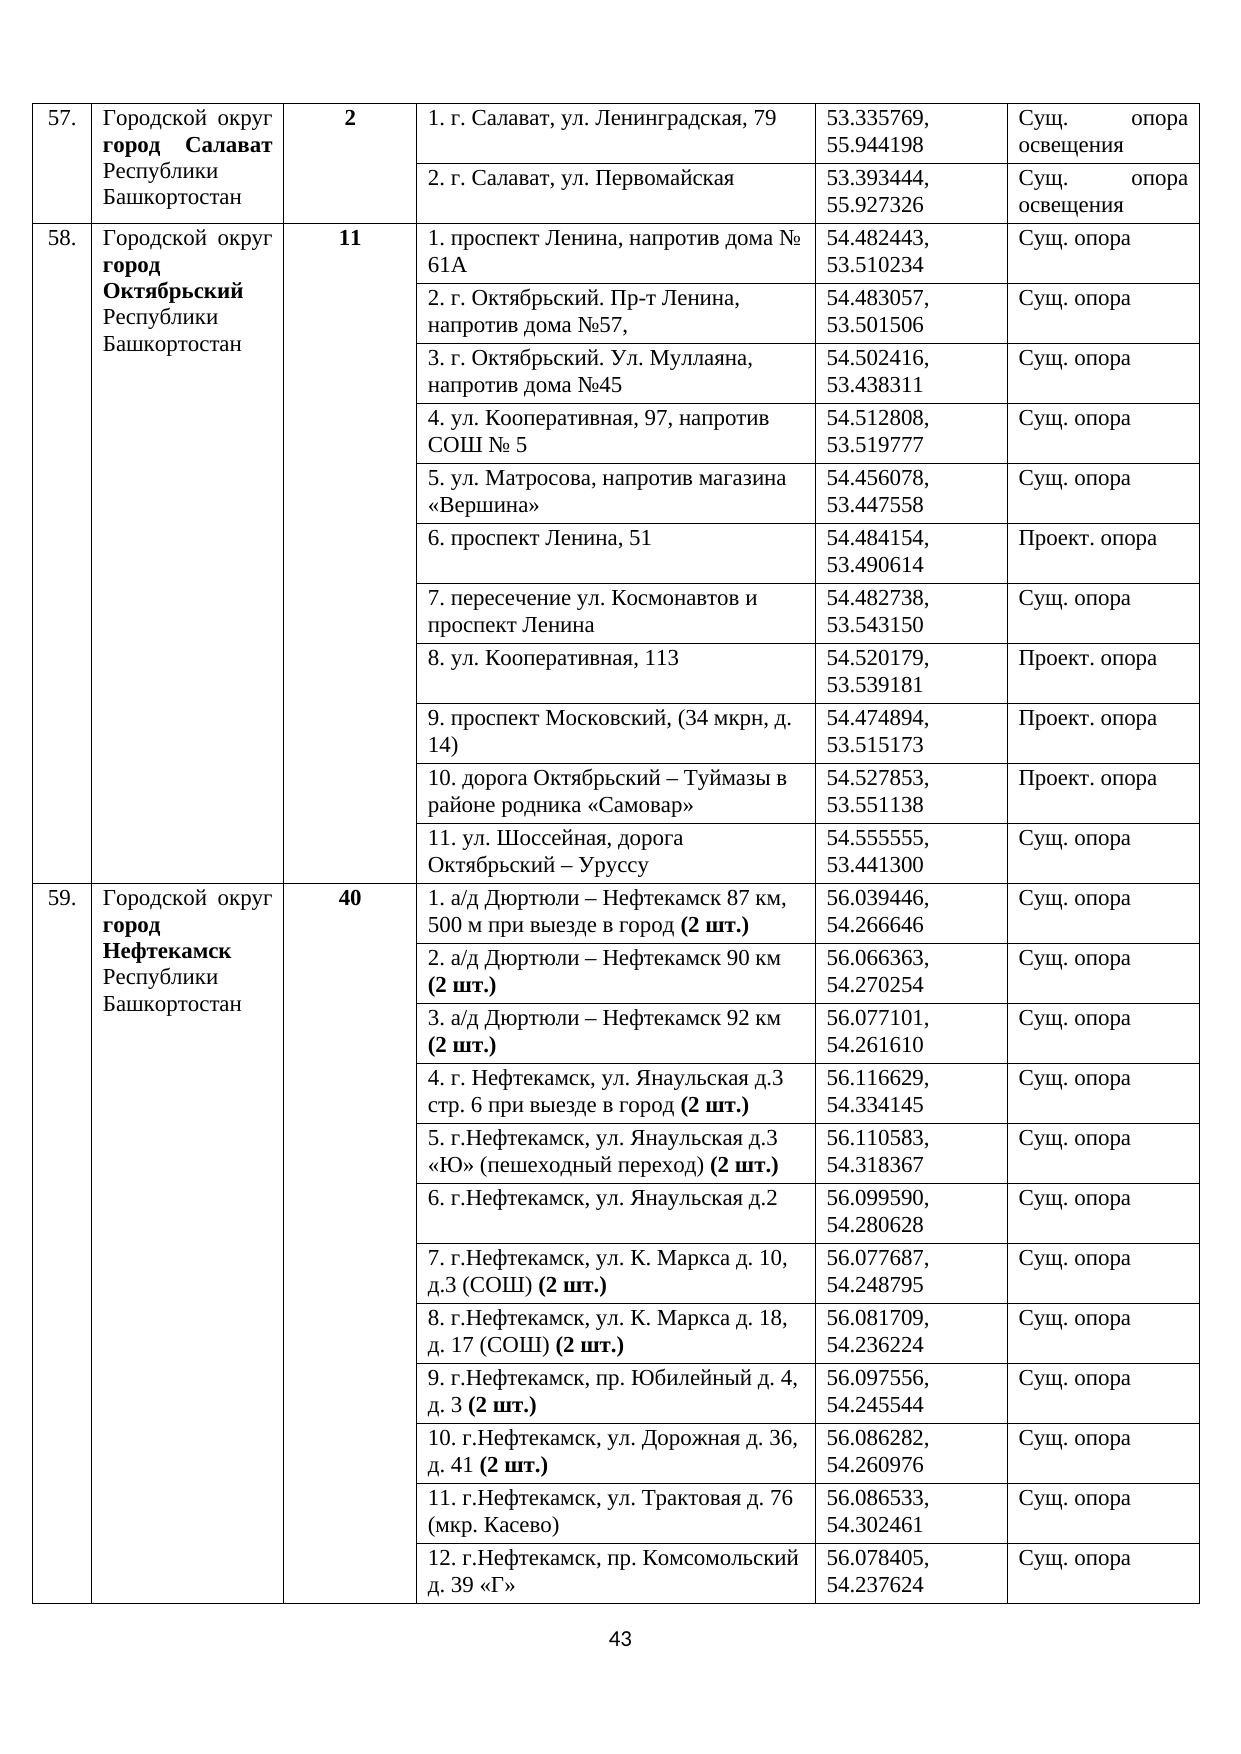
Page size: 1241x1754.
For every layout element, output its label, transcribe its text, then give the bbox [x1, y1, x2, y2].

table_cell 9. г.Нефтекамск, пр. Юбилейный д. 4, д. 3 (2 шт.) [417, 1364, 815, 1423]
table_cell 56.081709, 54.236224 [816, 1304, 1007, 1363]
table_cell 12. г.Нефтекамск, пр. Комсомольский д. 39 «Г» [417, 1544, 815, 1603]
table_cell Проект. опора [1008, 764, 1199, 823]
table_cell 7. г.Нефтекамск, ул. К. Маркса д. 10, д.3 (СОШ) (2 шт.) [417, 1244, 815, 1303]
table_cell Сущ. опора [1008, 824, 1199, 883]
table_cell 4. г. Нефтекамск, ул. Янаульская д.3 стр. 6 при выезде в город (2 шт.) [417, 1064, 815, 1123]
table_cell 6. г.Нефтекамск, ул. Янаульская д.2 [417, 1184, 815, 1243]
table_cell 57. [33, 104, 91, 223]
table_cell Городской округ город Нефтекамск Республики Башкортостан [92, 884, 283, 1603]
table_cell Проект. опора [1008, 524, 1199, 583]
table_cell 10. дорога Октябрьский – Туймазы в районе родника «Самовар» [417, 764, 815, 823]
table_cell 54.527853, 53.551138 [816, 764, 1007, 823]
table_cell 9. проспект Московский, (34 мкрн, д. 14) [417, 704, 815, 763]
table_cell 56.086533, 54.302461 [816, 1484, 1007, 1543]
table_cell 1. проспект Ленина, напротив дома № 61А [417, 224, 815, 283]
table_cell Сущ. опора освещения [1008, 104, 1199, 163]
table_cell Сущ. опора [1008, 1544, 1199, 1603]
table_cell 3. г. Октябрьский. Ул. Муллаяна, напротив дома №45 [417, 344, 815, 403]
table_cell 56.077101, 54.261610 [816, 1004, 1007, 1063]
table_cell Городской округ город Октябрьский Республики Башкортостан [92, 224, 283, 883]
table_cell 54.474894, 53.515173 [816, 704, 1007, 763]
table_cell 56.039446, 54.266646 [816, 884, 1007, 943]
table_cell Проект. опора [1008, 644, 1199, 703]
table_cell 2. г. Салават, ул. Первомайская [417, 164, 815, 223]
table_cell 3. а/д Дюртюли – Нефтекамск 92 км (2 шт.) [417, 1004, 815, 1063]
table_cell 54.555555, 53.441300 [816, 824, 1007, 883]
table_cell 8. ул. Кооперативная, 113 [417, 644, 815, 703]
table_cell 54.484154, 53.490614 [816, 524, 1007, 583]
table_cell 4. ул. Кооперативная, 97, напротив СОШ № 5 [417, 404, 815, 463]
table_cell Сущ. опора [1008, 1064, 1199, 1123]
table_cell 5. ул. Матросова, напротив магазина «Вершина» [417, 464, 815, 523]
table_cell Сущ. опора [1008, 1124, 1199, 1183]
table_cell 2. а/д Дюртюли – Нефтекамск 90 км (2 шт.) [417, 944, 815, 1003]
table_cell Сущ. опора [1008, 404, 1199, 463]
table_cell 5. г.Нефтекамск, ул. Янаульская д.3 «Ю» (пешеходный переход) (2 шт.) [417, 1124, 815, 1183]
table_cell 56.077687, 54.248795 [816, 1244, 1007, 1303]
table_cell 56.078405, 54.237624 [816, 1544, 1007, 1603]
table_cell 56.099590, 54.280628 [816, 1184, 1007, 1243]
table_cell 56.110583, 54.318367 [816, 1124, 1007, 1183]
table_cell 54.482738, 53.543150 [816, 584, 1007, 643]
table_cell 58. [33, 224, 91, 883]
table_cell Сущ. опора освещения [1008, 164, 1199, 223]
table_cell 2. г. Октябрьский. Пр-т Ленина, напротив дома №57, [417, 284, 815, 343]
table_cell Сущ. опора [1008, 284, 1199, 343]
table_cell 10. г.Нефтекамск, ул. Дорожная д. 36, д. 41 (2 шт.) [417, 1424, 815, 1483]
table_cell Сущ. опора [1008, 1184, 1199, 1243]
table_cell 54.520179, 53.539181 [816, 644, 1007, 703]
table_cell 54.482443, 53.510234 [816, 224, 1007, 283]
table_cell 40 [284, 884, 416, 1603]
table_cell Сущ. опора [1008, 584, 1199, 643]
table_cell 59. [33, 884, 91, 1603]
table_cell 1. г. Салават, ул. Ленинградская, 79 [417, 104, 815, 163]
table_cell 56.116629, 54.334145 [816, 1064, 1007, 1123]
table_cell 7. пересечение ул. Космонавтов и проспект Ленина [417, 584, 815, 643]
table_cell 11. г.Нефтекамск, ул. Трактовая д. 76 (мкр. Касево) [417, 1484, 815, 1543]
table_cell 1. а/д Дюртюли – Нефтекамск 87 км, 500 м при выезде в город (2 шт.) [417, 884, 815, 943]
table_cell 53.335769, 55.944198 [816, 104, 1007, 163]
table_cell 56.066363, 54.270254 [816, 944, 1007, 1003]
table_cell 8. г.Нефтекамск, ул. К. Маркса д. 18, д. 17 (СОШ) (2 шт.) [417, 1304, 815, 1363]
table_cell Сущ. опора [1008, 944, 1199, 1003]
table_cell Сущ. опора [1008, 1424, 1199, 1483]
table_cell Сущ. опора [1008, 1364, 1199, 1423]
table_cell Сущ. опора [1008, 1244, 1199, 1303]
table_cell Городской округ город Салават Республики Башкортостан [92, 104, 283, 223]
table_cell Сущ. опора [1008, 1484, 1199, 1543]
table_cell Проект. опора [1008, 704, 1199, 763]
table_cell 6. проспект Ленина, 51 [417, 524, 815, 583]
table_cell Сущ. опора [1008, 1304, 1199, 1363]
table_cell Сущ. опора [1008, 464, 1199, 523]
table_cell Сущ. опора [1008, 344, 1199, 403]
table_cell 54.456078, 53.447558 [816, 464, 1007, 523]
table_cell 54.512808, 53.519777 [816, 404, 1007, 463]
table_cell 54.502416, 53.438311 [816, 344, 1007, 403]
table_cell 56.097556, 54.245544 [816, 1364, 1007, 1423]
table_cell 2 [284, 104, 416, 223]
table_cell Сущ. опора [1008, 224, 1199, 283]
table_cell 11. ул. Шоссейная, дорога Октябрьский – Уруссу [417, 824, 815, 883]
table_cell 11 [284, 224, 416, 883]
table_cell 56.086282, 54.260976 [816, 1424, 1007, 1483]
table_cell Сущ. опора [1008, 884, 1199, 943]
table_cell 53.393444, 55.927326 [816, 164, 1007, 223]
table_cell Сущ. опора [1008, 1004, 1199, 1063]
table_cell 54.483057, 53.501506 [816, 284, 1007, 343]
